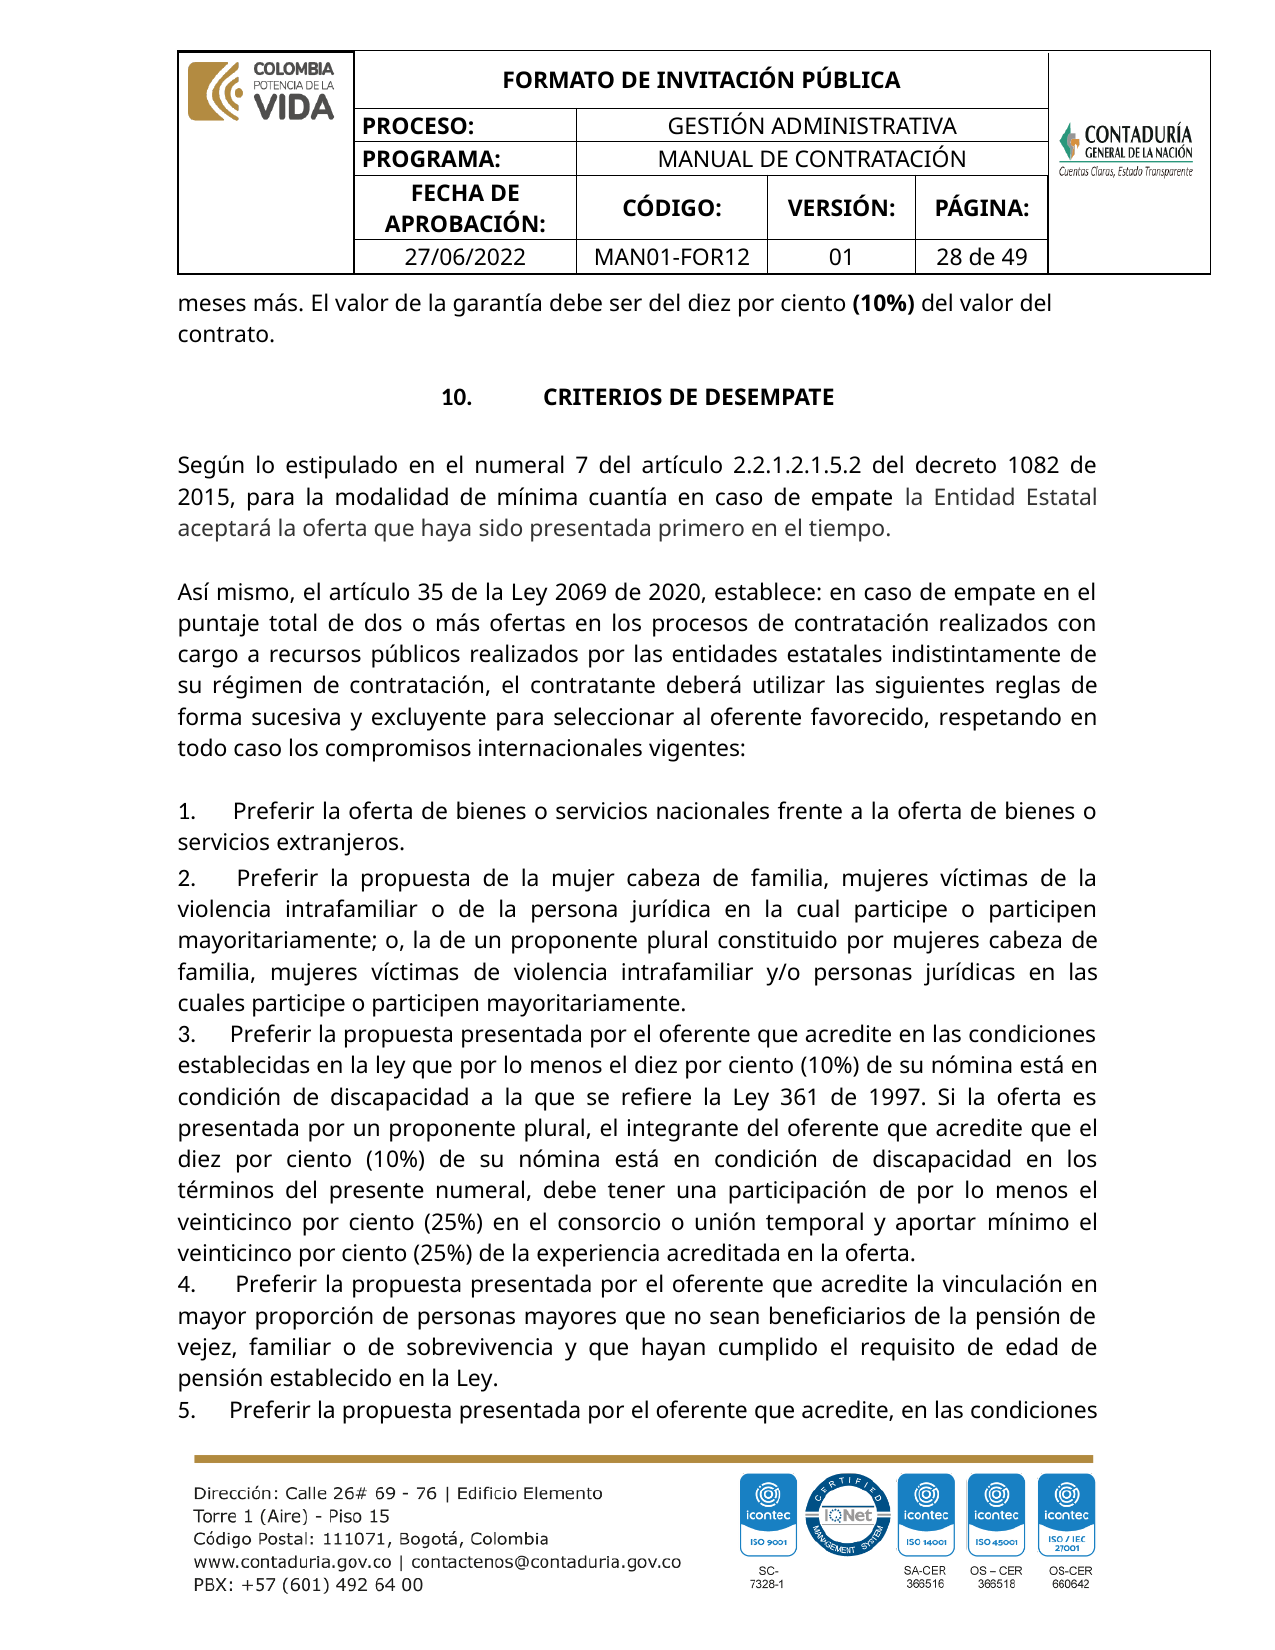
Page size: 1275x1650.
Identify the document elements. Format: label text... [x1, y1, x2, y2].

text Así mismo, el artículo 35 de la Ley 2069 de 2020, establece: en caso de empate en el puntaje total de dos o más ofertas en los procesos de contratación realizados con cargo a recursos públicos realizados por las entidades estatales indistintamente de su régimen de contratación, el contratante deberá utilizar las siguientes reglas de forma sucesiva y excluyente para seleccionar al oferente favorecido, respetando en todo caso los compromisos internacionales vigentes: [177, 576, 1098, 763]
picture [0, 1423, 1275, 1643]
list Preferir la propuesta de la mujer cabeza de familia, mujeres víctimas de la violencia intrafamiliar o de la persona jurídica en la cual participe o participen mayoritariamente; o, la de un proponente plural constituido por mujeres cabeza de familia, mujeres víctimas de violencia intrafamiliar y/o personas jurídicas en las cuales participe o participen mayoritariamente. [177, 862, 1098, 1018]
text Según lo estipulado en el numeral 7 del artículo 2.2.1.2.1.5.2 del decreto 1082 de 2015, para la modalidad de mínima cuantía en caso de empate la Entidad Estatal aceptará la oferta que haya sido presentada primero en el tiempo. [177, 449, 1098, 543]
list Preferir la propuesta presentada por el oferente que acredite la vinculación en mayor proporción de personas mayores que no sean beneficiarios de la pensión de vejez, familiar o de sobrevivencia y que hayan cumplido el requisito de edad de pensión establecido en la Ley. [177, 1268, 1098, 1393]
subtitle CRITERIOS DE DESEMPATE [177, 381, 1098, 412]
list Preferir la oferta de bienes o servicios nacionales frente a la oferta de bienes o servicios extranjeros. [177, 795, 1098, 857]
list Preferir la propuesta presentada por el oferente que acredite en las condiciones establecidas en la ley que por lo menos el diez por ciento (10%) de su nómina está en condición de discapacidad a la que se refiere la Ley 361 de 1997. Si la oferta es presentada por un proponente plural, el integrante del oferente que acredite que el diez por ciento (10%) de su nómina está en condición de discapacidad en los términos del presente numeral, debe tener una participación de por lo menos el veinticinco por ciento (25%) en el consorcio o unión temporal y aportar mínimo el veinticinco por ciento (25%) de la experiencia acreditada en la oferta. [177, 1018, 1098, 1268]
picture [186, 53, 344, 126]
picture [1049, 111, 1204, 189]
